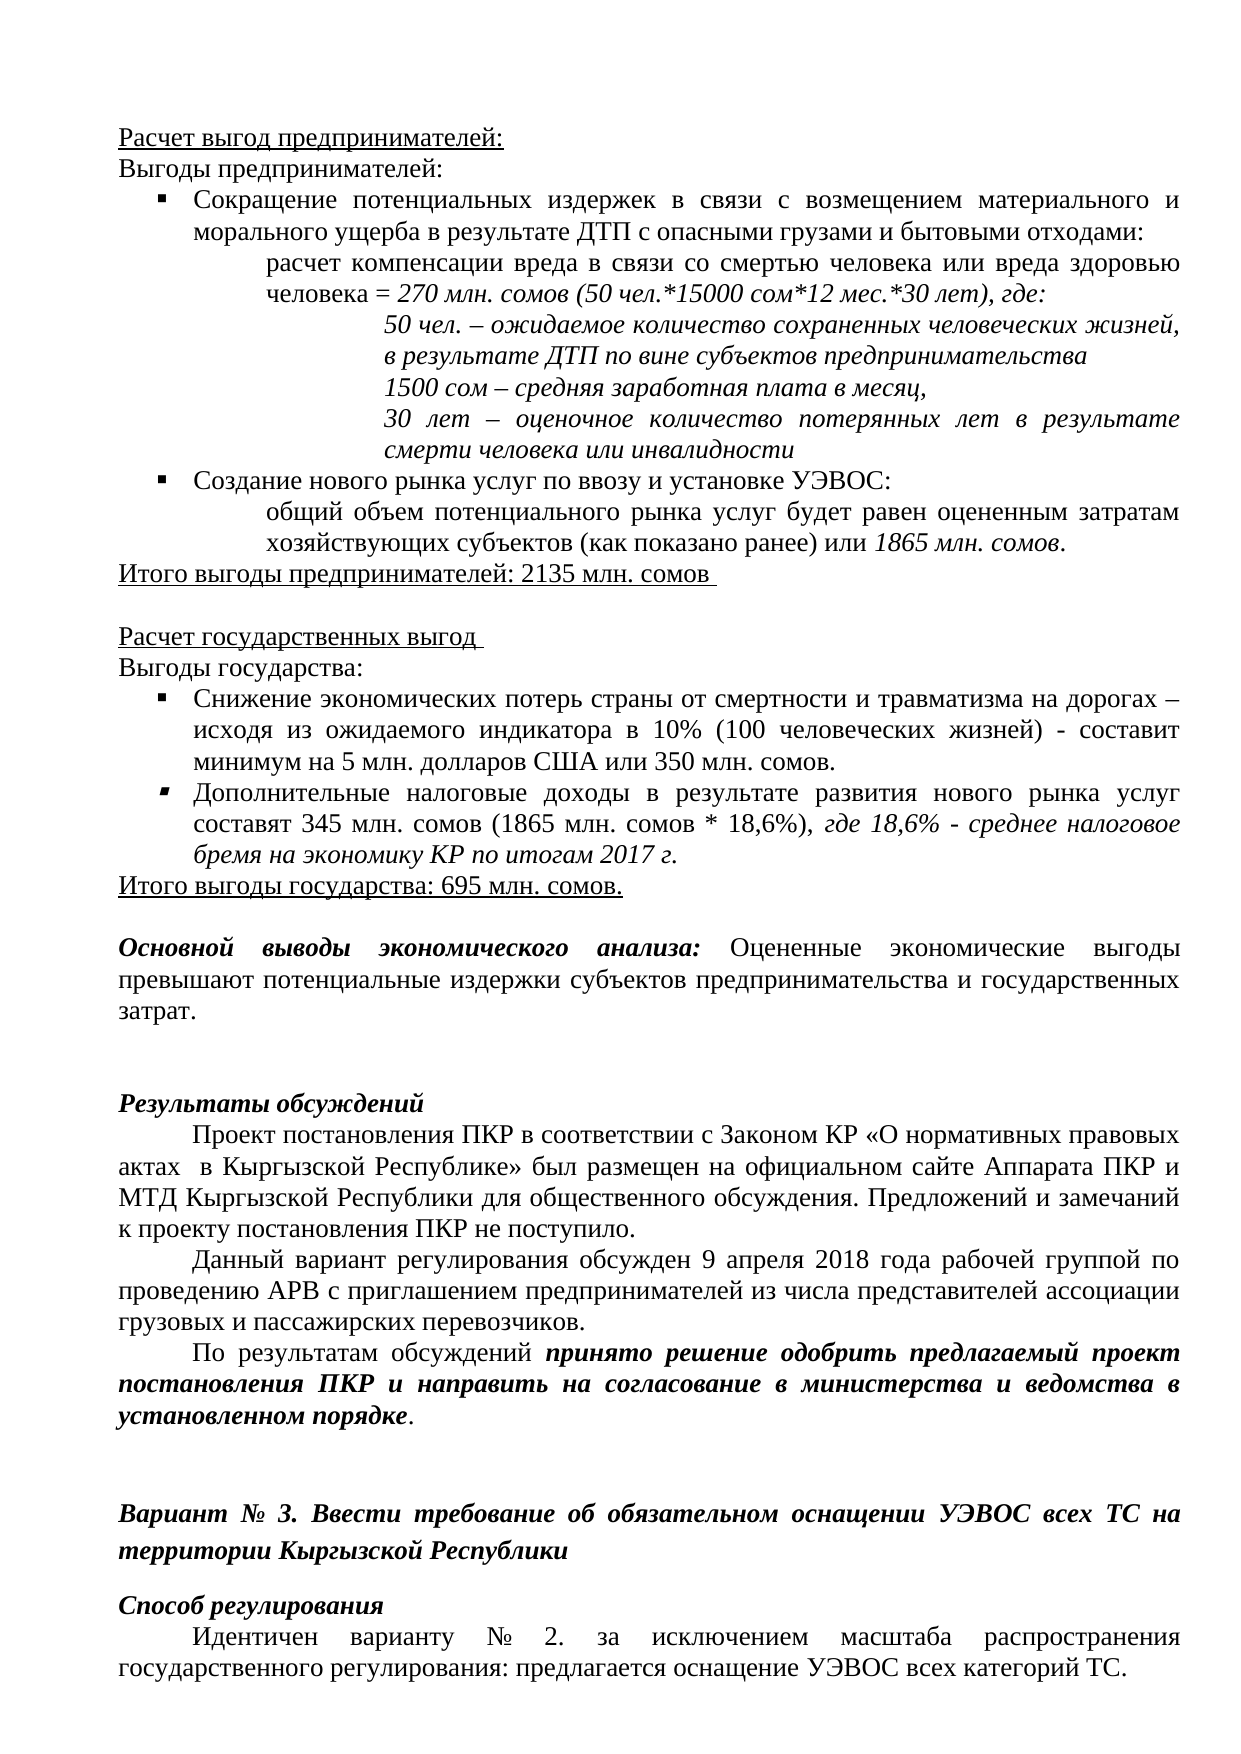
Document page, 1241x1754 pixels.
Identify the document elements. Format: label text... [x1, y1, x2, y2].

text Проект постановления ПКР в соответствии с Законом КР «О нормативных правовых актах в Кыргызской Республике» был размещен на официальном сайте Аппарата ПКР и МТД Кыргызской Республики для общественного обсуждения. Предложений и замечаний к проекту постановления ПКР не поступило. [118, 1118, 1181, 1243]
list Создание нового рынка услуг по ввозу и установке УЭВОС: [156, 464, 1181, 495]
list Снижение экономических потерь страны от смертности и травматизма на дорогах – исходя из ожидаемого индикатора в 10% (100 человеческих жизней) - составит минимум на 5 млн. долларов США или 350 млн. сомов. [156, 682, 1181, 776]
text Итого выгоды предпринимателей: 2135 млн. сомов [118, 558, 1181, 589]
text Данный вариант регулирования обсужден 9 апреля 2018 года рабочей группой по проведению АРВ с приглашением предпринимателей из числа представителей ассоциации грузовых и пассажирских перевозчиков. [118, 1243, 1181, 1336]
text Основной выводы экономического анализа: Оцененные экономические выгоды превышают потенциальные издержки субъектов предпринимательства и государственных затрат. [118, 932, 1181, 1025]
text 30 лет – оценочное количество потерянных лет в результате смерти человека или инвалидности [384, 402, 1181, 464]
text Идентичен варианту № 2. за исключением масштаба распространения государственного регулирования: предлагается оснащение УЭВОС всех категорий ТС. [118, 1620, 1181, 1682]
text Расчет государственных выгод [118, 620, 1181, 651]
text 1500 сом – средняя заработная плата в месяц, [384, 371, 1181, 402]
subtitle Вариант № 3. Ввести требование об обязательном оснащении УЭВОС всех ТС на территории Кыргызской Республики [118, 1492, 1181, 1565]
text Итого выгоды государства: 695 млн. сомов. [118, 869, 1181, 900]
text общий объем потенциального рынка услуг будет равен оцененным затратам хозяйствующих субъектов (как показано ранее) или 1865 млн. сомов. [266, 495, 1181, 558]
text 50 чел. – ожидаемое количество сохраненных человеческих жизней, в результате ДТП по вине субъектов предпринимательства [384, 308, 1181, 371]
text Выгоды предпринимателей: [118, 152, 1181, 184]
text По результатам обсуждений принято решение одобрить предлагаемый проект постановления ПКР и направить на согласование в министерства и ведомства в установленном порядке. [118, 1336, 1181, 1430]
text расчет компенсации вреда в связи со смертью человека или вреда здоровью человека = 270 млн. сомов (50 чел.*15000 сом*12 мес.*30 лет), где: [266, 246, 1181, 308]
list Сокращение потенциальных издержек в связи с возмещением материального и морального ущерба в результате ДТП с опасными грузами и бытовыми отходами: [156, 184, 1181, 246]
subtitle Результаты обсуждений [118, 1087, 1181, 1118]
subtitle Способ регулирования [118, 1589, 1181, 1620]
list Дополнительные налоговые доходы в результате развития нового рынка услуг составят 345 млн. сомов (1865 млн. сомов * 18,6%), где 18,6% - среднее налоговое бремя на экономику КР по итогам 2017 г. [156, 776, 1181, 869]
text Расчет выгод предпринимателей: [118, 121, 1181, 152]
text Выгоды государства: [118, 651, 1181, 682]
